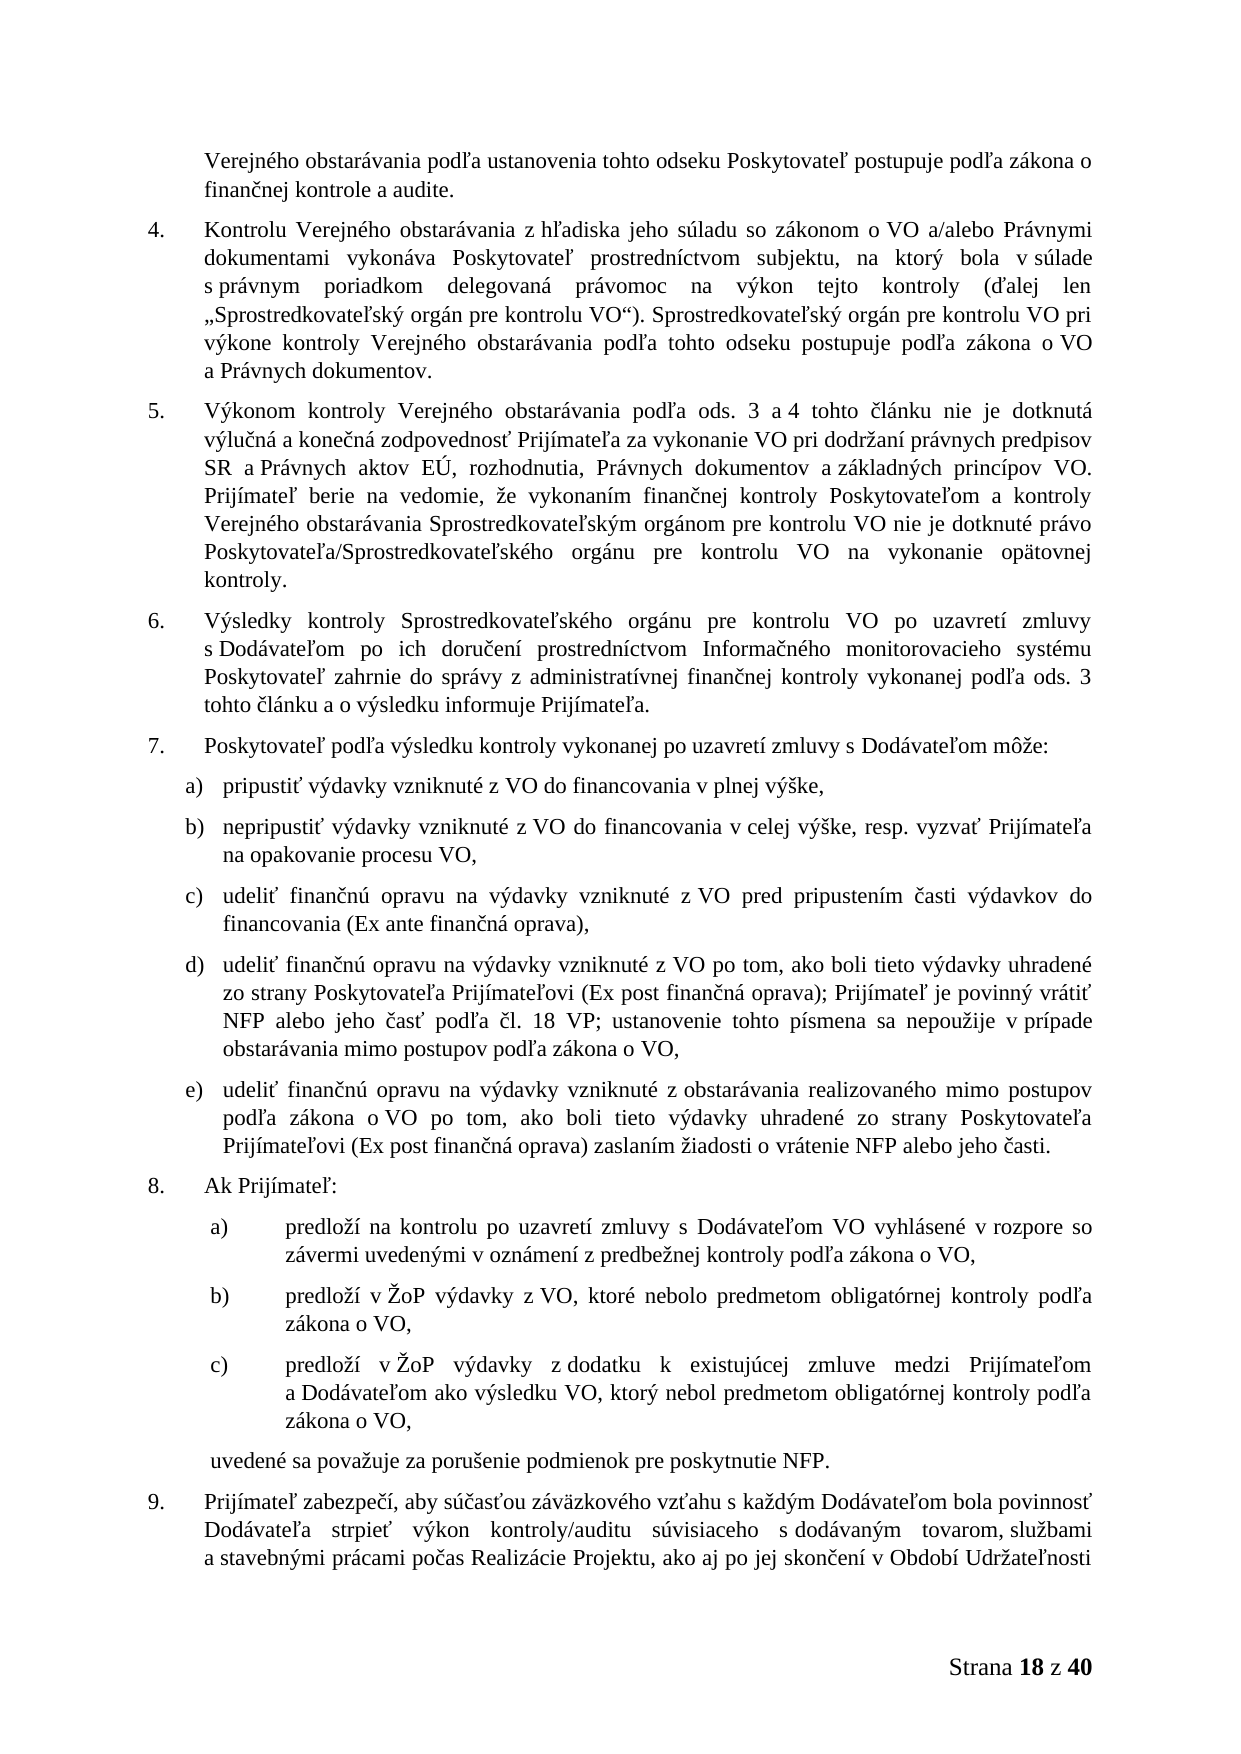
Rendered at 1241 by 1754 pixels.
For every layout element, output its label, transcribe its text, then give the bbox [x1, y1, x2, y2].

list predloží v ŽoP výdavky z VO, ktoré nebolo predmetom obligatórnej kontroly podľa zákona o VO, [210, 1282, 1093, 1336]
list nepripustiť výdavky vzniknuté z VO do financovania v celej výške, resp. vyzvať Prijímateľa na opakovanie procesu VO, [185, 813, 1093, 868]
list Výkonom kontroly Verejného obstarávania podľa ods. 3 a 4 tohto článku nie je dotknutá výlučná a konečná zodpovednosť Prijímateľa za vykonanie VO pri dodržaní právnych predpisov SR a Právnych aktov EÚ, rozhodnutia, Právnych dokumentov a základných princípov VO. Prijímateľ berie na vedomie, že vykonaním finančnej kontroly Poskytovateľom a kontroly Verejného obstarávania Sprostredkovateľským orgánom pre kontrolu VO nie je dotknuté právo Poskytovateľa/Sprostredkovateľského orgánu pre kontrolu VO na vykonanie opätovnej kontroly. [148, 398, 1093, 593]
list udeliť finančnú opravu na výdavky vzniknuté z VO po tom, ako boli tieto výdavky uhradené zo strany Poskytovateľa Prijímateľovi (Ex post finančná oprava); Prijímateľ je povinný vrátiť NFP alebo jeho časť podľa čl. 18 VP; ustanovenie tohto písmena sa nepoužije v prípade obstarávania mimo postupov podľa zákona o VO, [185, 951, 1093, 1061]
list predloží na kontrolu po uzavretí zmluvy s Dodávateľom VO vyhlásené v rozpore so závermi uvedenými v oznámení z predbežnej kontroly podľa zákona o VO, [210, 1213, 1093, 1268]
list udeliť finančnú opravu na výdavky vzniknuté z obstarávania realizovaného mimo postupov podľa zákona o VO po tom, ako boli tieto výdavky uhradené zo strany Poskytovateľa Prijímateľovi (Ex post finančná oprava) zaslaním žiadosti o vrátenie NFP alebo jeho časti. [185, 1076, 1093, 1158]
list Ak Prijímateľ: [148, 1173, 1093, 1199]
list Kontrolu Verejného obstarávania z hľadiska jeho súladu so zákonom o VO a/alebo Právnymi dokumentami vykonáva Poskytovateľ prostredníctvom subjektu, na ktorý bola v súlade s právnym poriadkom delegovaná právomoc na výkon tejto kontroly (ďalej len „Sprostredkovateľský orgán pre kontrolu VO“). Sprostredkovateľský orgán pre kontrolu VO pri výkone kontroly Verejného obstarávania podľa tohto odseku postupuje podľa zákona o VO a Právnych dokumentov. [148, 216, 1093, 383]
list udeliť finančnú opravu na výdavky vzniknuté z VO pred pripustením časti výdavkov do financovania (Ex ante finančná oprava), [185, 882, 1093, 936]
text uvedené sa považuje za porušenie podmienok pre poskytnutie NFP. [204, 1448, 1093, 1474]
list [148, 148, 1093, 202]
list Poskytovateľ podľa výsledku kontroly vykonanej po uzavretí zmluvy s Dodávateľom môže: [148, 732, 1093, 758]
list predloží v ŽoP výdavky z dodatku k existujúcej zmluve medzi Prijímateľom a Dodávateľom ako výsledku VO, ktorý nebol predmetom obligatórnej kontroly podľa zákona o VO, [210, 1351, 1093, 1433]
list pripustiť výdavky vzniknuté z VO do financovania v plnej výške, [185, 773, 1093, 799]
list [148, 1488, 1093, 1571]
list Výsledky kontroly Sprostredkovateľského orgánu pre kontrolu VO po uzavretí zmluvy s Dodávateľom po ich doručení prostredníctvom Informačného monitorovacieho systému Poskytovateľ zahrnie do správy z administratívnej finančnej kontroly vykonanej podľa ods. 3 tohto článku a o výsledku informuje Prijímateľa. [148, 607, 1093, 718]
